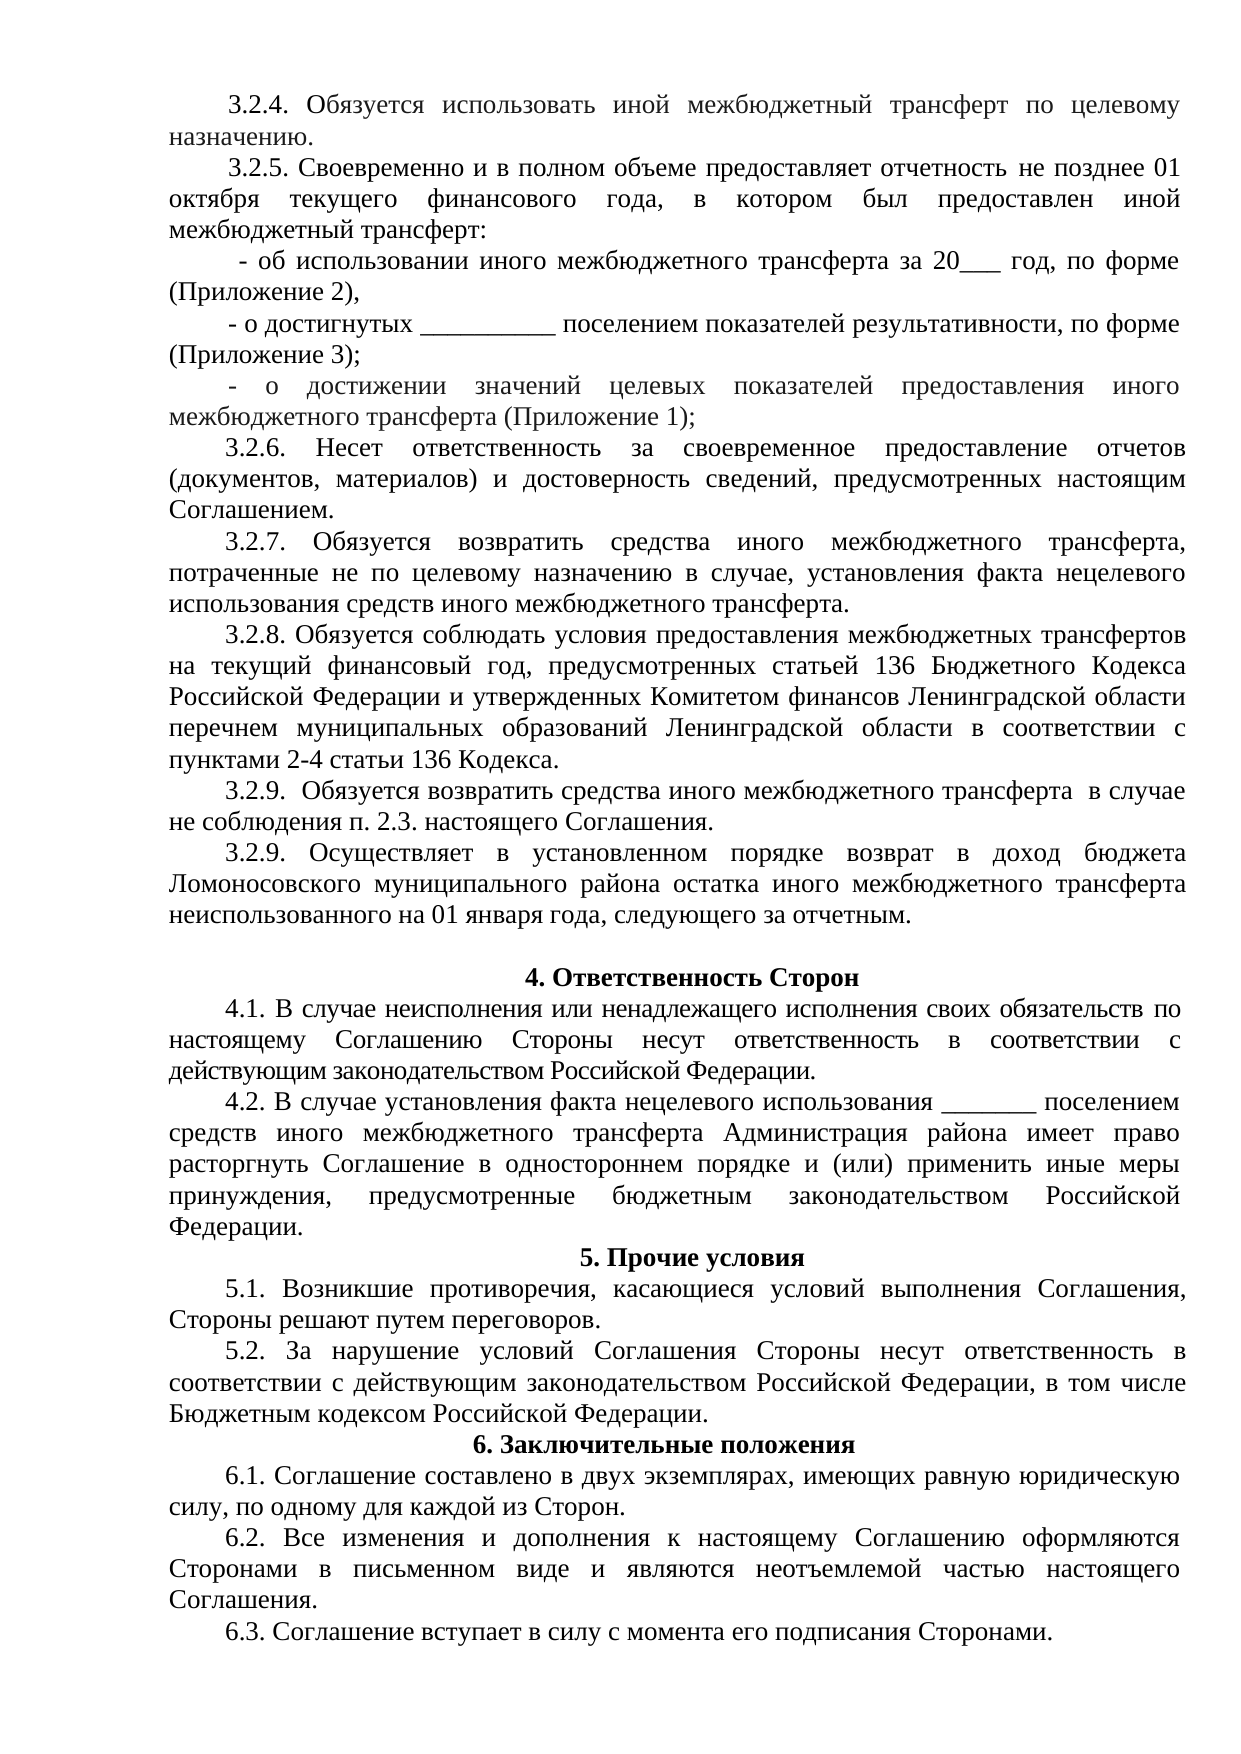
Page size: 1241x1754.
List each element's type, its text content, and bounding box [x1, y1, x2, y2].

text 3.2.8. Обязуется соблюдать условия предоставления межбюджетных трансфертов на текущий финансовый год, предусмотренных статьей 136 Бюджетного Кодекса Российской Федерации и утвержденных Комитетом финансов Ленинградской области перечнем муниципальных образований Ленинградской области в соответствии с пунктами 2-4 статьи 136 Кодекса. [169, 618, 1188, 774]
text 3.2.9. Обязуется возвратить средства иного межбюджетного трансферта в случае не соблюдения п. 2.3. настоящего Соглашения. [169, 774, 1188, 836]
text 4.1. В случае неисполнения или ненадлежащего исполнения своих обязательств по настоящему Соглашению Стороны несут ответственность в соответствии с действующим законодательством Российской Федерации. [169, 992, 1181, 1085]
text 3.2.5. Своевременно и в полном объеме предоставляет отчетность не позднее 01 октября текущего финансового года, в котором был предоставлен иной межбюджетный трансферт: [169, 151, 1181, 244]
text 5.1. Возникшие противоречия, касающиеся условий выполнения Соглашения, Стороны решают путем переговоров. [169, 1272, 1188, 1334]
text 5.2. За нарушение условий Соглашения Стороны несут ответственность в соответствии с действующим законодательством Российской Федерации, в том числе Бюджетным кодексом Российской Федерации. [169, 1334, 1188, 1428]
text 3.2.7. Обязуется возвратить средства иного межбюджетного трансферта, потраченные не по целевому назначению в случае, установления факта нецелевого использования средств иного межбюджетного трансферта. [169, 525, 1188, 618]
text 6.3. Соглашение вступает в силу с момента его подписания Сторонами. [169, 1615, 1181, 1646]
text 4. Ответственность Сторон [169, 961, 1160, 992]
text - о достигнутых __________ поселением показателей результативности, по форме (Приложение 3); [169, 307, 1181, 369]
text 6.1. Соглашение составлено в двух экземплярах, имеющих равную юридическую силу, по одному для каждой из Сторон. [169, 1459, 1181, 1521]
text - о достижении значений целевых показателей предоставления иного межбюджетного трансферта (Приложение 1); [169, 369, 1181, 431]
text 6.2. Все изменения и дополнения к настоящему Соглашению оформляются Сторонами в письменном виде и являются неотъемлемой частью настоящего Соглашения. [169, 1521, 1181, 1615]
text 3.2.9. Осуществляет в установленном порядке возврат в доход бюджета Ломоносовского муниципального района остатка иного межбюджетного трансферта неиспользованного на 01 января года, следующего за отчетным. [169, 836, 1188, 929]
text 3.2.6. Несет ответственность за своевременное предоставление отчетов (документов, материалов) и достоверность сведений, предусмотренных настоящим Соглашением. [169, 431, 1188, 525]
text 3.2.4. Обязуется использовать иной межбюджетный трансферт по целевому назначению. [169, 89, 1181, 151]
text 6. Заключительные положения [169, 1428, 1160, 1459]
text - об использовании иного межбюджетного трансферта за 20___ год, по форме (Приложение 2), [169, 244, 1181, 307]
text 5. Прочие условия [169, 1241, 1160, 1272]
text 4.2. В случае установления факта нецелевого использования _______ поселением средств иного межбюджетного трансферта Администрация района имеет право расторгнуть Соглашение в одностороннем порядке и (или) применить иные меры принуждения, предусмотренные бюджетным законодательством Российской Федерации. [169, 1085, 1181, 1241]
